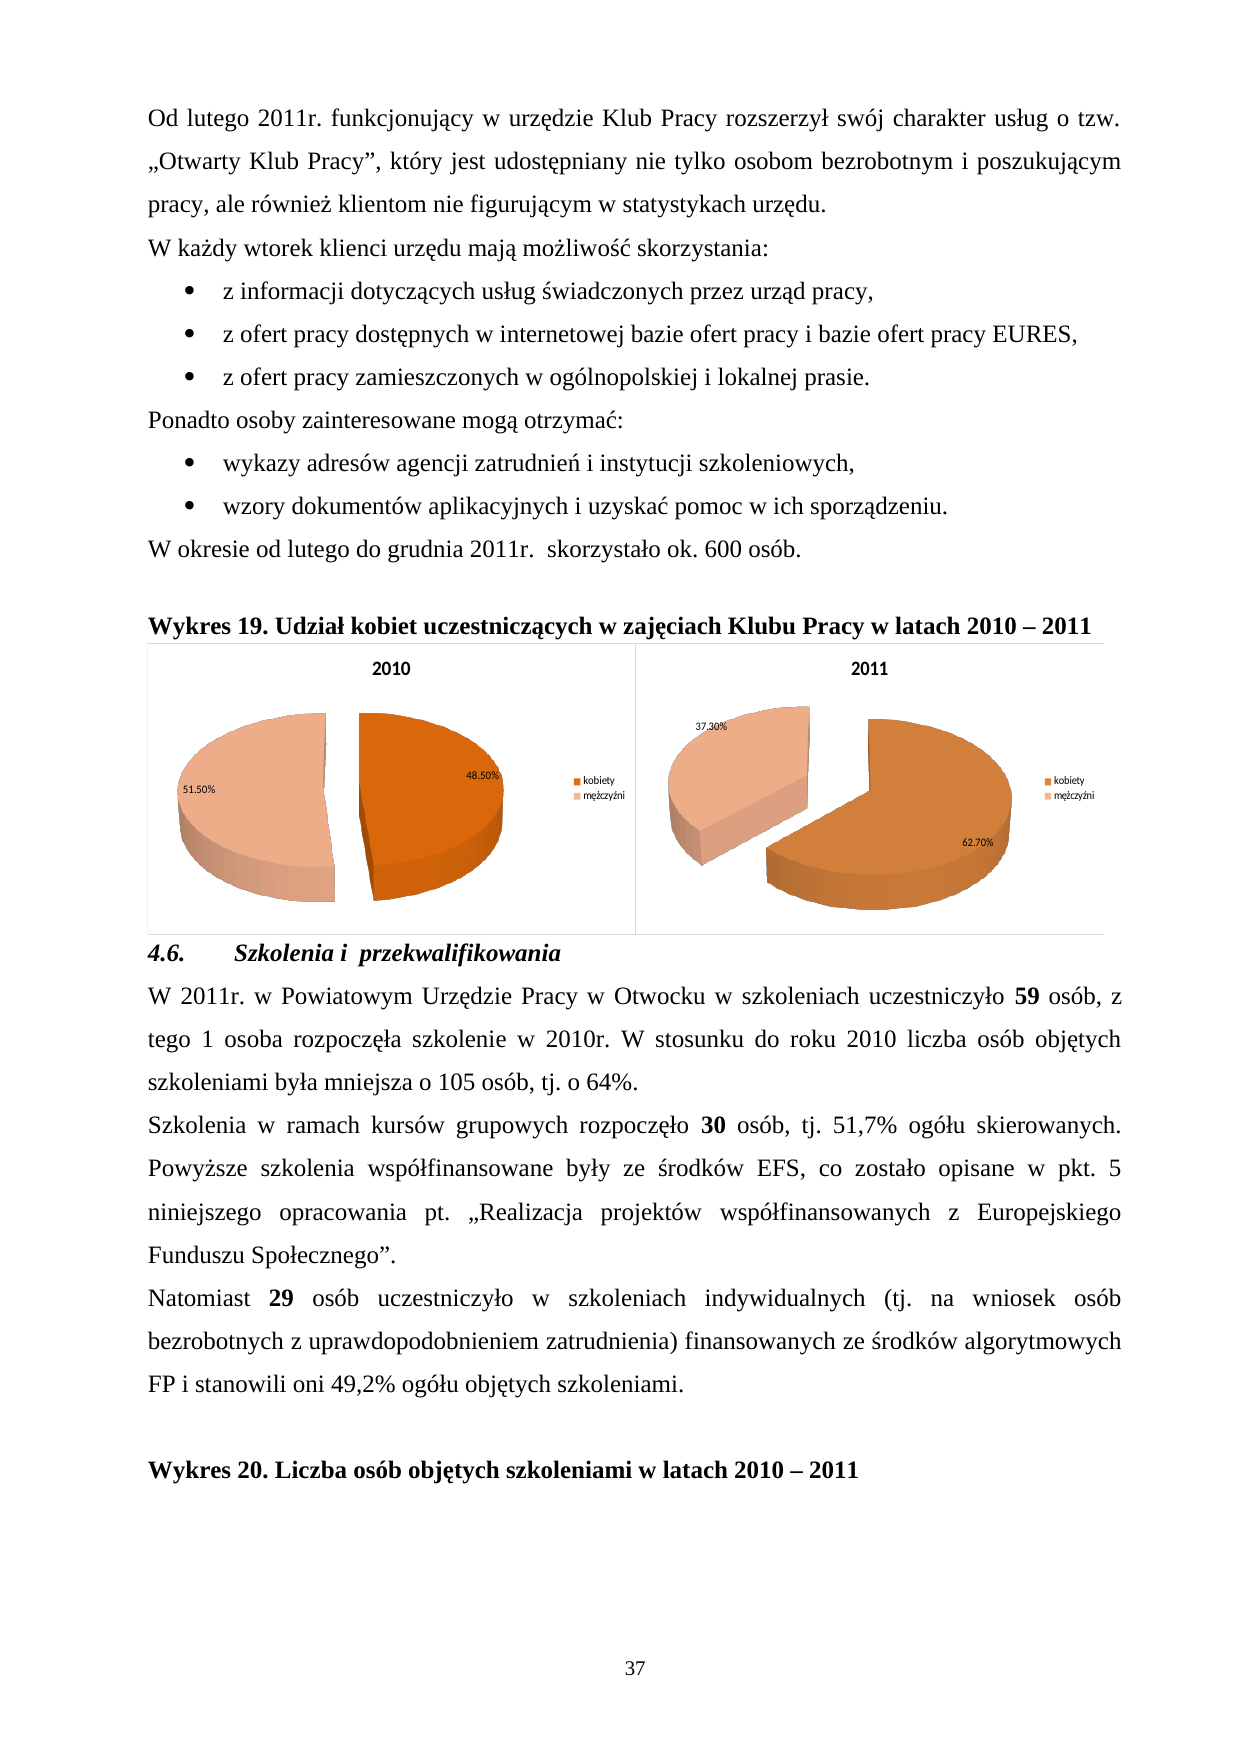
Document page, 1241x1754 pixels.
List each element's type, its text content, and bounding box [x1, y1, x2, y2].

list z ofert pracy dostępnych w internetowej bazie ofert pracy i bazie ofert pracy EURES, [185, 319, 1122, 348]
text Od lutego 2011r. funkcjonujący w urzędzie Klub Pracy rozszerzył swój charakter usług o tzw. „Otwarty Klub Pracy”, który jest udostępniany nie tylko osobom bezrobotnym i poszukującym pracy, ale również klientom nie figurującym w statystykach urzędu. [148, 103, 1122, 218]
text W każdy wtorek klienci urzędu mają możliwość skorzystania: [148, 233, 1122, 261]
list wykazy adresów agencji zatrudnień i instytucji szkoleniowych, [185, 448, 1122, 477]
list wzory dokumentów aplikacyjnych i uzyskać pomoc w ich sporządzeniu. [185, 491, 1122, 520]
list Szkolenia i przekwalifikowania [148, 938, 1122, 967]
list z ofert pracy zamieszczonych w ogólnopolskiej i lokalnej prasie. [185, 362, 1122, 391]
list z informacji dotyczących usług świadczonych przez urząd pracy, [185, 276, 1122, 304]
text Natomiast 29 osób uczestniczyło w szkoleniach indywidualnych (tj. na wniosek osób bezrobotnych z uprawdopodobnieniem zatrudnienia) finansowanych ze środków algorytmowych FP i stanowili oni 49,2% ogółu objętych szkoleniami. [148, 1283, 1122, 1398]
text Wykres 19. Udział kobiet uczestniczących w zajęciach Klubu Pracy w latach 2010 – 2011 [148, 611, 1122, 639]
text W okresie od lutego do grudnia 2011r. skorzystało ok. 600 osób. [148, 534, 1122, 563]
text Ponadto osoby zainteresowane mogą otrzymać: [148, 405, 1122, 434]
text W 2011r. w Powiatowym Urzędzie Pracy w Otwocku w szkoleniach uczestniczyło 59 osób, z tego 1 osoba rozpoczęła szkolenie w 2010r. W stosunku do roku 2010 liczba osób objętych szkoleniami była mniejsza o 105 osób, tj. o 64%. [148, 981, 1122, 1096]
text Szkolenia w ramach kursów grupowych rozpoczęło 30 osób, tj. 51,7% ogółu skierowanych. Powyższe szkolenia współfinansowane były ze środków EFS, co zostało opisane w pkt. 5 niniejszego opracowania pt. „Realizacja projektów współfinansowanych z Europejskiego Funduszu Społecznego”. [148, 1110, 1122, 1268]
text Wykres 20. Liczba osób objętych szkoleniami w latach 2010 – 2011 [148, 1455, 1122, 1484]
